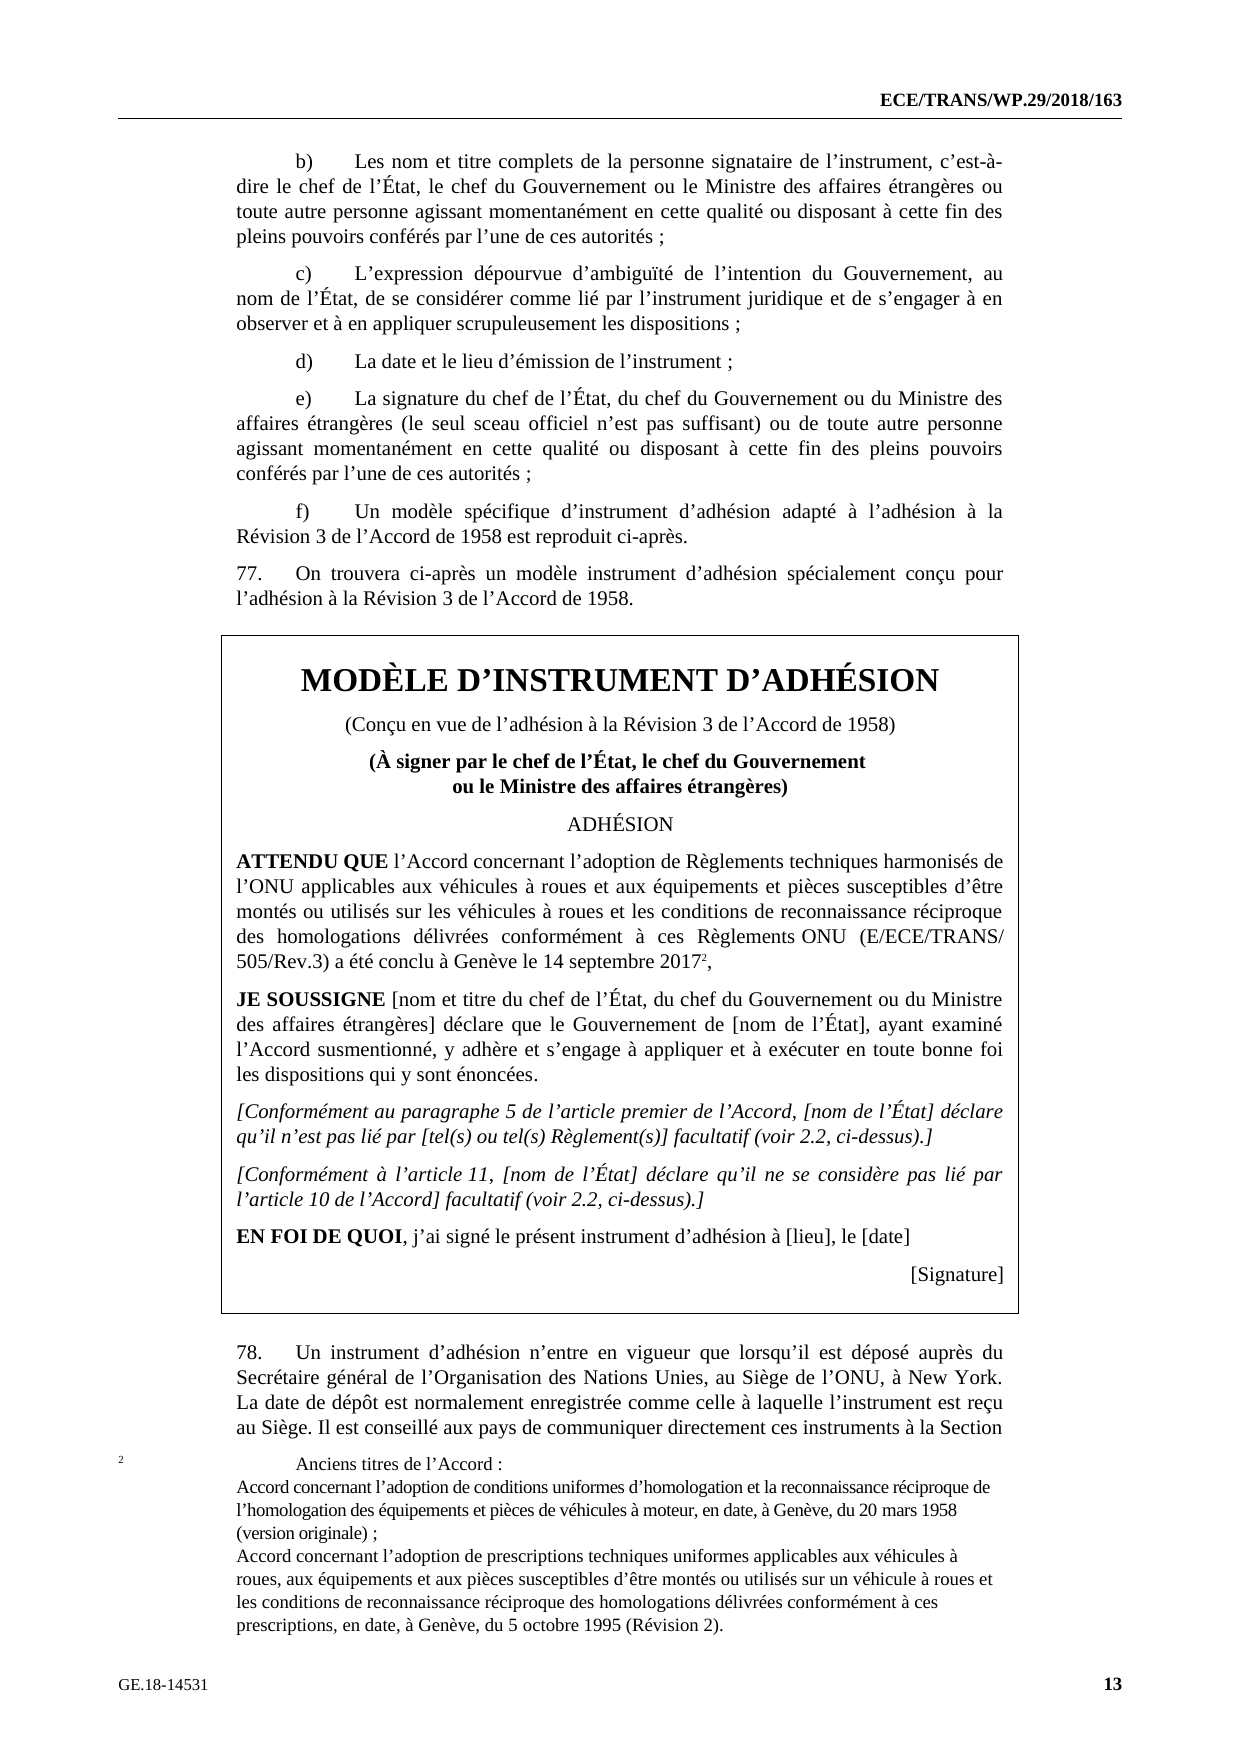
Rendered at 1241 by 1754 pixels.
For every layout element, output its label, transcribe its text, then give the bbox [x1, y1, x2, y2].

text 77. On trouvera ci-après un modèle instrument d’adhésion spécialement conçu pour l’adhésion à la Révision 3 de l’Accord de 1958. [236, 560, 1004, 610]
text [236, 1339, 1004, 1439]
table_cell ADHÉSION [222, 811, 1018, 848]
table_cell [Conformément à l’article 11, [nom de l’État] déclare qu’il ne se considère pas lié par l’article 10 de l’Accord] facultatif (voir 2.2, ci-dessus).] [222, 1161, 1018, 1223]
table_cell (À signer par le chef de l’État, le chef du Gouvernement ou le Ministre des affaires étrangères) [222, 749, 1018, 811]
table_cell [Conformément au paragraphe 5 de l’article premier de l’Accord, [nom de l’État] déclare qu’il n’est pas lié par [tel(s) ou tel(s) Règlement(s)] facultatif (voir 2.2, ci-dessus).] [222, 1099, 1018, 1161]
table_cell JE SOUSSIGNE [nom et titre du chef de l’État, du chef du Gouvernement ou du Ministre des affaires étrangères] déclare que le Gouvernement de [nom de l’État], ayant examiné l’Accord susmentionné, y adhère et s’engage à appliquer et à exécuter en toute bonne foi les dispositions qui y sont énoncées. [222, 986, 1018, 1098]
table_cell MODÈLE D’INSTRUMENT D’ADHÉSION [222, 660, 1018, 711]
text f) Un modèle spécifique d’instrument d’adhésion adapté à l’adhésion à la Révision 3 de l’Accord de 1958 est reproduit ci-après. [236, 498, 1004, 548]
table_header [222, 636, 1018, 660]
text e) La signature du chef de l’État, du chef du Gouvernement ou du Ministre des affaires étrangères (le seul sceau officiel n’est pas suffisant) ou de toute autre personne agissant momentanément en cette qualité ou disposant à cette fin des pleins pouvoirs conférés par l’une de ces autorités ; [236, 385, 1004, 485]
table_cell [Signature] [222, 1261, 1018, 1311]
text d) La date et le lieu d’émission de l’instrument ; [236, 348, 1004, 373]
text c) L’expression dépourvue d’ambiguïté de l’intention du Gouvernement, au nom de l’État, de se considérer comme lié par l’instrument juridique et de s’engager à en observer et à en appliquer scrupuleusement les dispositions ; [236, 260, 1004, 335]
text b) Les nom et titre complets de la personne signataire de l’instrument, c’est-à-dire le chef de l’État, le chef du Gouvernement ou le Ministre des affaires étrangères ou toute autre personne agissant momentanément en cette qualité ou disposant à cette fin des pleins pouvoirs conférés par l’une de ces autorités ; [236, 148, 1004, 248]
table_cell ATTENDU QUE l’Accord concernant l’adoption de Règlements techniques harmonisés de l’ONU applicables aux véhicules à roues et aux équipements et pièces susceptibles d’être montés ou utilisés sur les véhicules à roues et les conditions de reconnaissance réciproque des homologations délivrées conformément à ces Règlements ONU (E/ECE/TRANS/ 505/Rev.3) a été conclu à Genève le 14 septembre 2017, [222, 849, 1018, 986]
table_cell EN FOI DE QUOI, j’ai signé le présent instrument d’adhésion à [lieu], le [date] [222, 1224, 1018, 1261]
table_cell (Conçu en vue de l’adhésion à la Révision 3 de l’Accord de 1958) [222, 711, 1018, 748]
